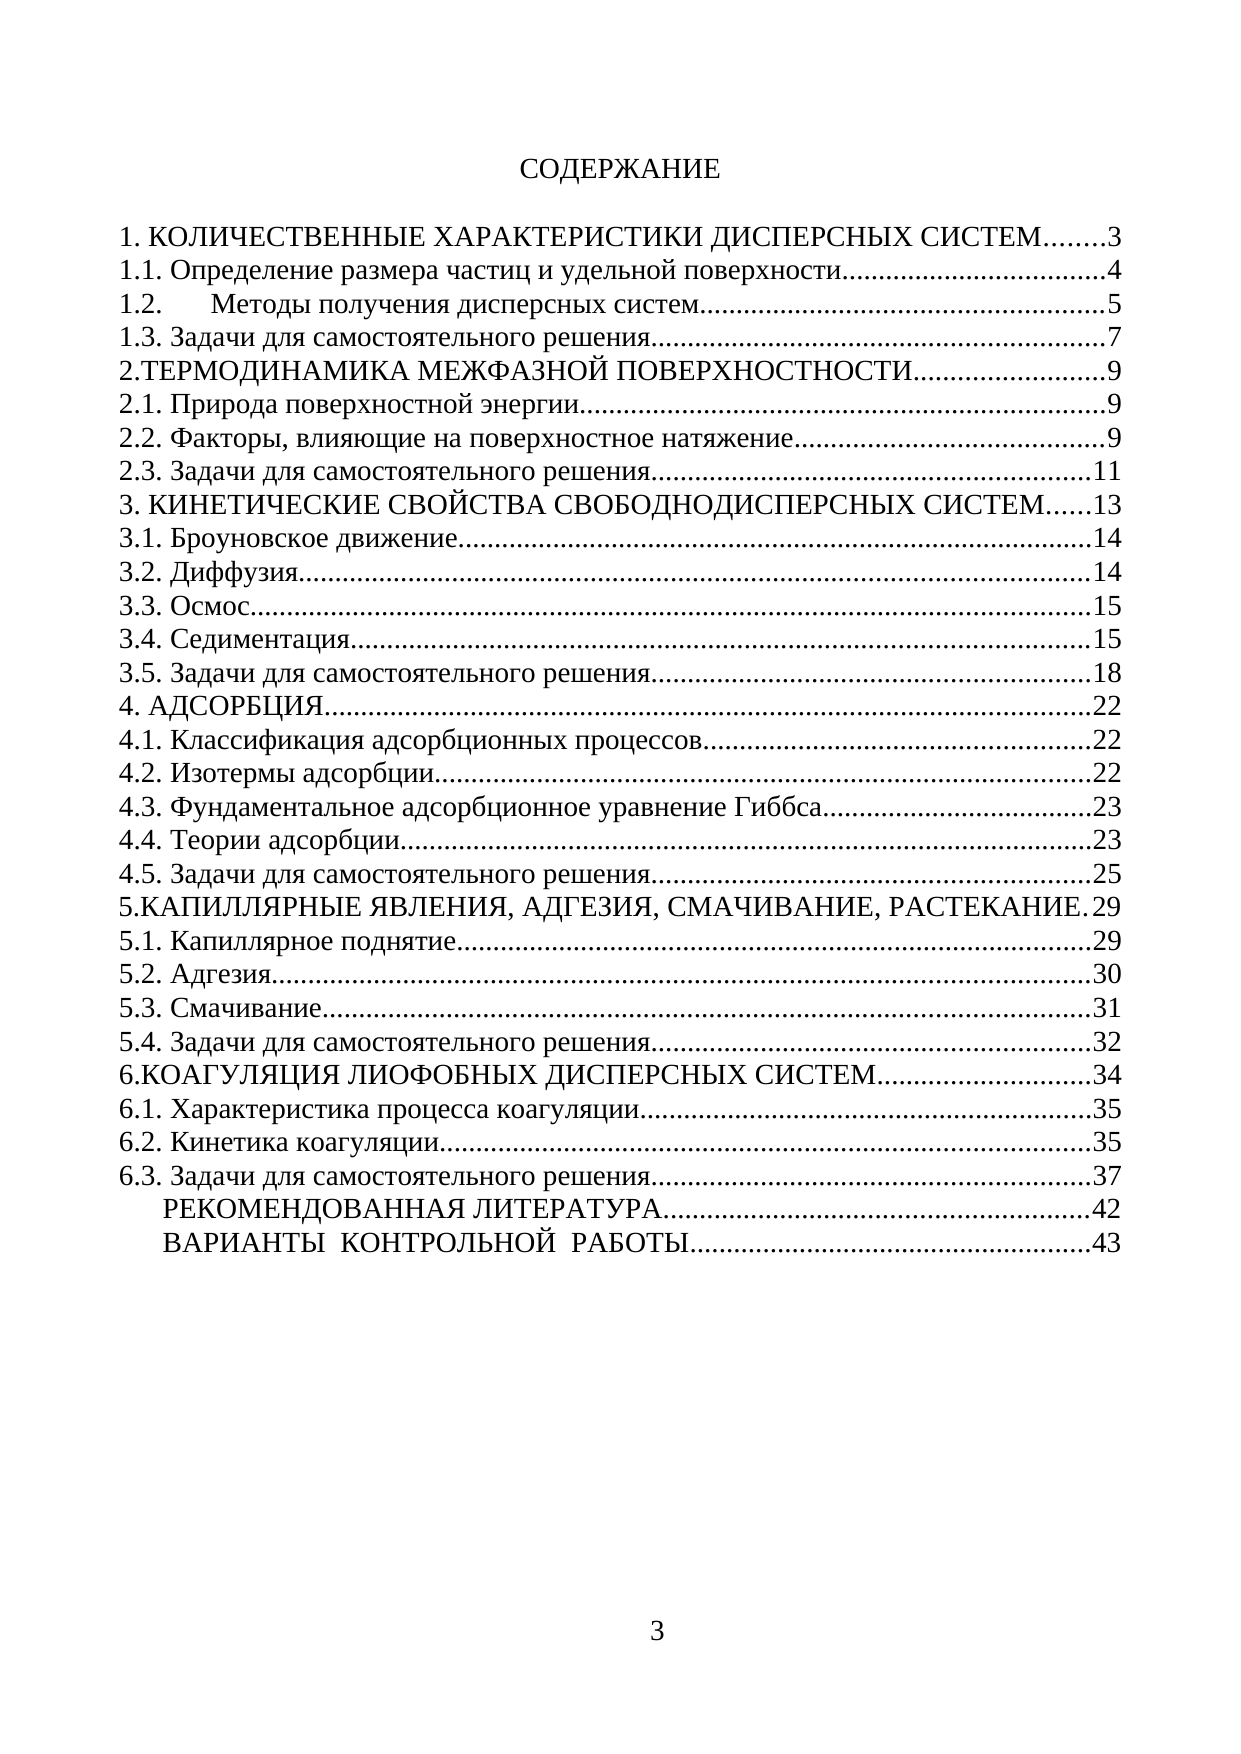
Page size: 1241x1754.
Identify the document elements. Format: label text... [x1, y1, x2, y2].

text 6.КОАГУЛЯЦИЯ ЛИОФОБНЫХ ДИСПЕРСНЫХ СИСТЕМ 34 [118, 1057, 1122, 1091]
text 3.4. Седиментация 15 [118, 621, 1122, 655]
text 5.3. Смачивание 31 [118, 990, 1122, 1024]
text 5.2. Адгезия 30 [118, 957, 1122, 990]
subtitle СОДЕРЖАНИЕ [118, 152, 1122, 185]
text 5.4. Задачи для самостоятельного решения 32 [118, 1024, 1122, 1057]
text 1.1. Определение размера частиц и удельной поверхности 4 [118, 252, 1122, 286]
text 3.1. Броуновское движение 14 [118, 521, 1122, 554]
text 1.2. Методы получения дисперсных систем 5 [118, 286, 1122, 319]
text 3.2. Диффузия 14 [118, 554, 1122, 588]
text 3.5. Задачи для самостоятельного решения 18 [118, 655, 1122, 688]
text 3. КИНЕТИЧЕСКИЕ СВОЙСТВА СВОБОДНОДИСПЕРСНЫХ СИСТЕМ 13 [118, 487, 1122, 521]
text 2.1. Природа поверхностной энергии 9 [118, 386, 1122, 420]
text 1.3. Задачи для самостоятельного решения 7 [118, 319, 1122, 353]
text 4.1. Классификация адсорбционных процессов 22 [118, 722, 1122, 755]
text 2.2. Факторы, влияющие на поверхностное натяжение 9 [118, 420, 1122, 453]
text 5.КАПИЛЛЯРНЫЕ ЯВЛЕНИЯ, АДГЕЗИЯ, СМАЧИВАНИЕ, РАСТЕКАНИЕ 29 [118, 889, 1122, 923]
text 2.ТЕРМОДИНАМИКА МЕЖФАЗНОЙ ПОВЕРХНОСТНОСТИ 9 [118, 353, 1122, 386]
text 4.4. Теории адсорбции 23 [118, 822, 1122, 856]
text 4. АДСОРБЦИЯ 22 [118, 688, 1122, 722]
text ВАРИАНТЫ КОНТРОЛЬНОЙ РАБОТЫ 43 [162, 1225, 1122, 1258]
text 2.3. Задачи для самостоятельного решения 11 [118, 453, 1122, 487]
text 5.1. Капиллярное поднятие 29 [118, 923, 1122, 957]
text 4.5. Задачи для самостоятельного решения 25 [118, 856, 1122, 889]
text РЕКОМЕНДОВАННАЯ ЛИТЕРАТУРА 42 [162, 1191, 1122, 1225]
text 4.2. Изотермы адсорбции 22 [118, 755, 1122, 789]
text 6.3. Задачи для самостоятельного решения 37 [118, 1158, 1122, 1191]
text 6.1. Характеристика процесса коагуляции 35 [118, 1091, 1122, 1124]
text 4.3. Фундаментальное адсорбционное уравнение Гиббса 23 [118, 789, 1122, 822]
text 1. КОЛИЧЕСТВЕННЫЕ ХАРАКТЕРИСТИКИ ДИСПЕРСНЫХ СИСТЕМ 3 [118, 219, 1122, 252]
text 3.3. Осмос 15 [118, 588, 1122, 621]
text 6.2. Кинетика коагуляции 35 [118, 1124, 1122, 1158]
